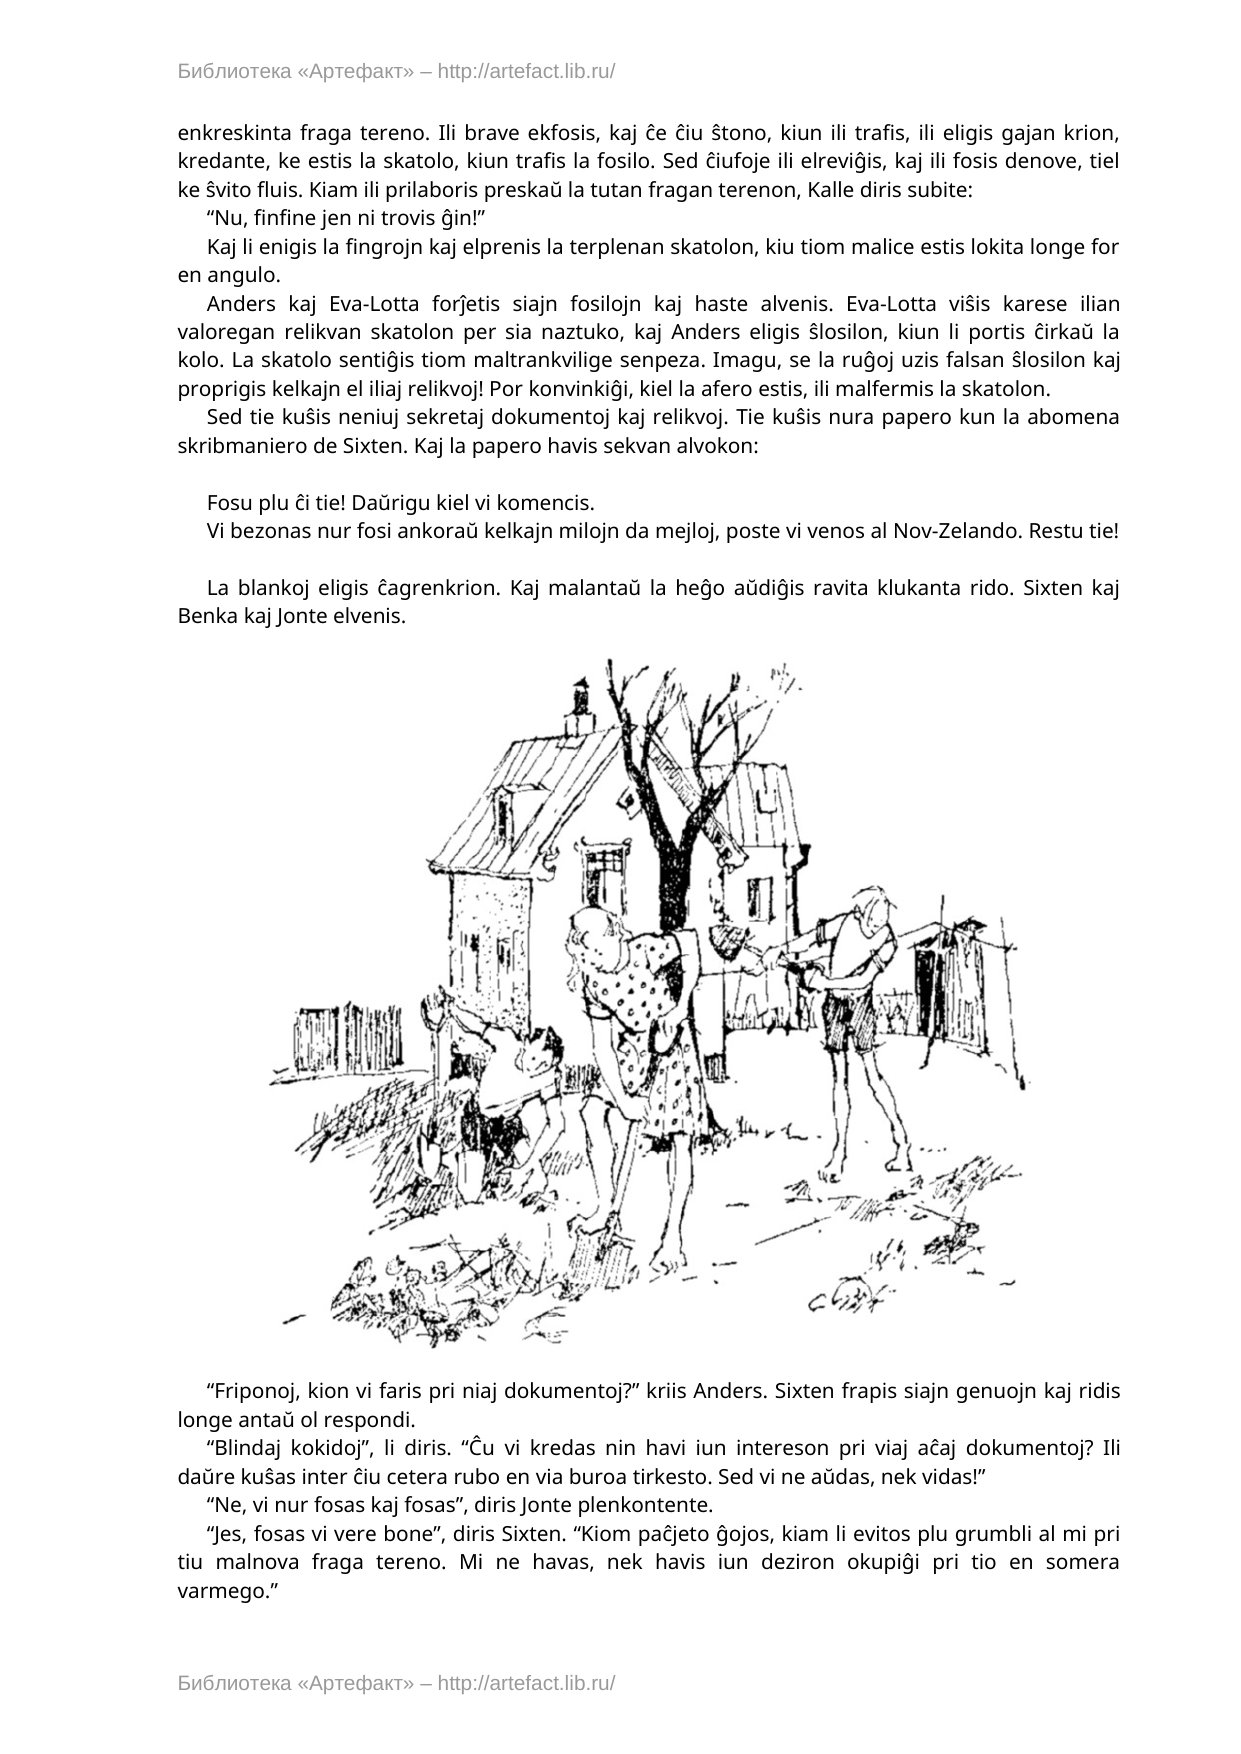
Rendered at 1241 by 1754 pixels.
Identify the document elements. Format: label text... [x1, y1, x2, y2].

text “Ne, vi nur fosas kaj fosas”, diris Jonte plenkontente. [177, 1490, 1122, 1519]
text “Nu, finfine jen ni trovis ĝin!” [177, 203, 1122, 232]
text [177, 118, 1122, 203]
text Fosu plu ĉi tie! Daŭrigu kiel vi komencis. [177, 488, 1122, 516]
text Anders kaj Eva-Lotta forĵetis siajn fosilojn kaj haste alvenis. Eva-Lotta viŝis karese ilian valoregan relikvan skatolon per sia naztuko, kaj Anders eligis ŝlosilon, kiun li portis ĉirkaŭ la kolo. La skatolo sentiĝis tiom maltrankvilige senpeza. Imagu, se la ruĝoj uzis falsan ŝlosilon kaj proprigis kelkajn el iliaj relikvoj! Por konvinkiĝi, kiel la afero estis, ili malfermis la skatolon. [177, 289, 1122, 402]
text “Blindaj kokidoj”, li diris. “Ĉu vi kredas nin havi iun intereson pri viaj aĉaj dokumentoj? Ili daŭre kuŝas inter ĉiu cetera rubo en via buroa tirkesto. Sed vi ne aŭdas, nek vidas!” [177, 1433, 1122, 1490]
text Vi bezonas nur fosi ankoraŭ kelkajn milojn da mejloj, poste vi venos al Nov-Zelando. Restu tie! [177, 516, 1122, 545]
text “Friponoj, kion vi faris pri niaj dokumentoj?” kriis Anders. Sixten frapis siajn genuojn kaj ridis longe antaŭ ol respondi. [177, 1377, 1122, 1433]
text Kaj li enigis la fingrojn kaj elprenis la terplenan skatolon, kiu tiom malice estis lokita longe for en angulo. [177, 232, 1122, 289]
text “Jes, fosas vi vere bone”, diris Sixten. “Kiom paĉjeto ĝojos, kiam li evitos plu grumbli al mi pri tiu malnova fraga tereno. Mi ne havas, nek havis iun deziron okupiĝi pri tio en somera varmego.” [177, 1519, 1122, 1604]
text Sed tie kuŝis neniuj sekretaj dokumentoj kaj relikvoj. Tie kuŝis nura papero kun la abomena skribmaniero de Sixten. Kaj la papero havis sekvan alvokon: [177, 402, 1122, 459]
text La blankoj eligis ĉagrenkrion. Kaj malantaŭ la heĝo aŭdiĝis ravita klukanta rido. Sixten kaj Benka kaj Jonte elvenis. [177, 573, 1122, 630]
picture [268, 658, 1031, 1349]
